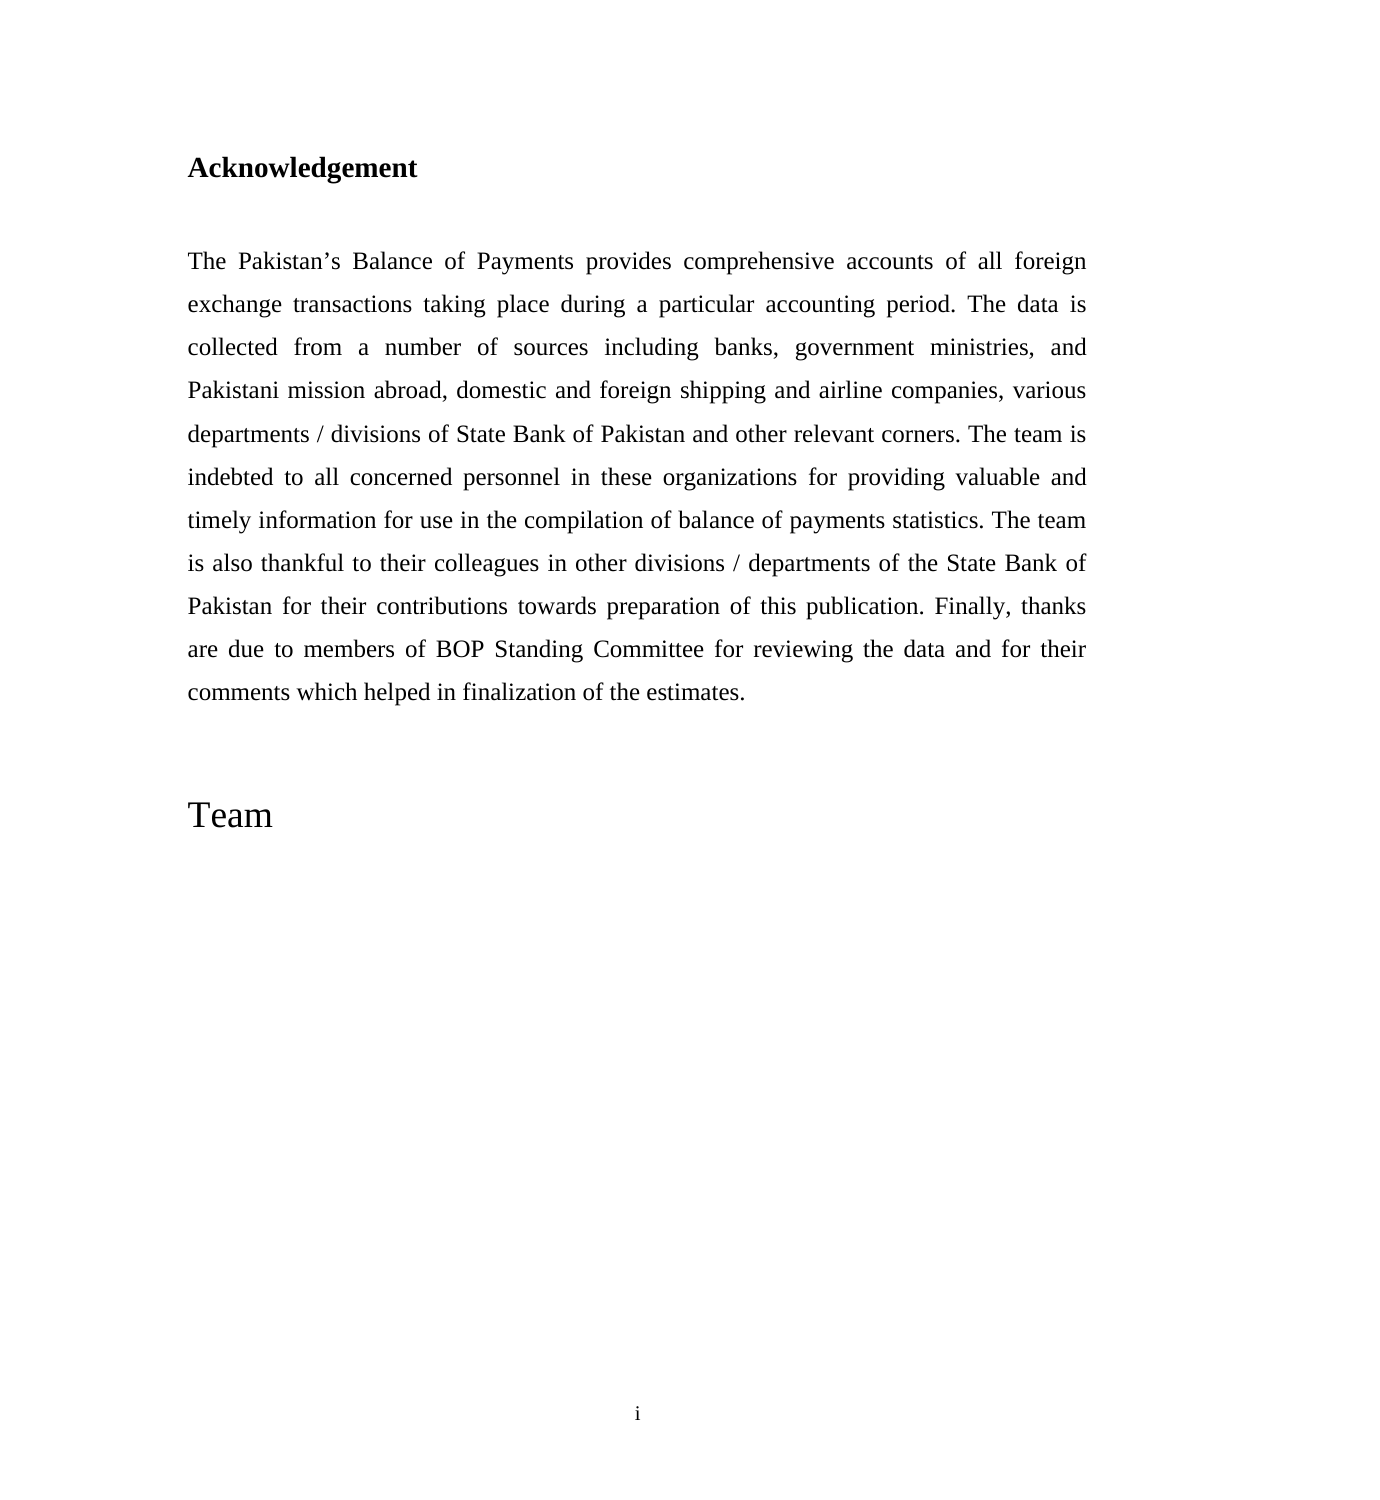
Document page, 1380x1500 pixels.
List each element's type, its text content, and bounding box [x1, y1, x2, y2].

text Team [187, 793, 1087, 836]
subtitle Acknowledgement [187, 150, 1087, 183]
text The Pakistan’s Balance of Payments provides comprehensive accounts of all foreign exchange transactions taking place during a particular accounting period. The data is collected from a number of sources including banks, government ministries, and Pakistani mission abroad, domestic and foreign shipping and airline companies, various departments / divisions of State Bank of Pakistan and other relevant corners. The team is indebted to all concerned personnel in these organizations for providing valuable and timely information for use in the compilation of balance of payments statistics. The team is also thankful to their colleagues in other divisions / departments of the State Bank of Pakistan for their contributions towards preparation of this publication. Finally, thanks are due to members of BOP Standing Committee for reviewing the data and for their comments which helped in finalization of the estimates. [187, 246, 1087, 706]
